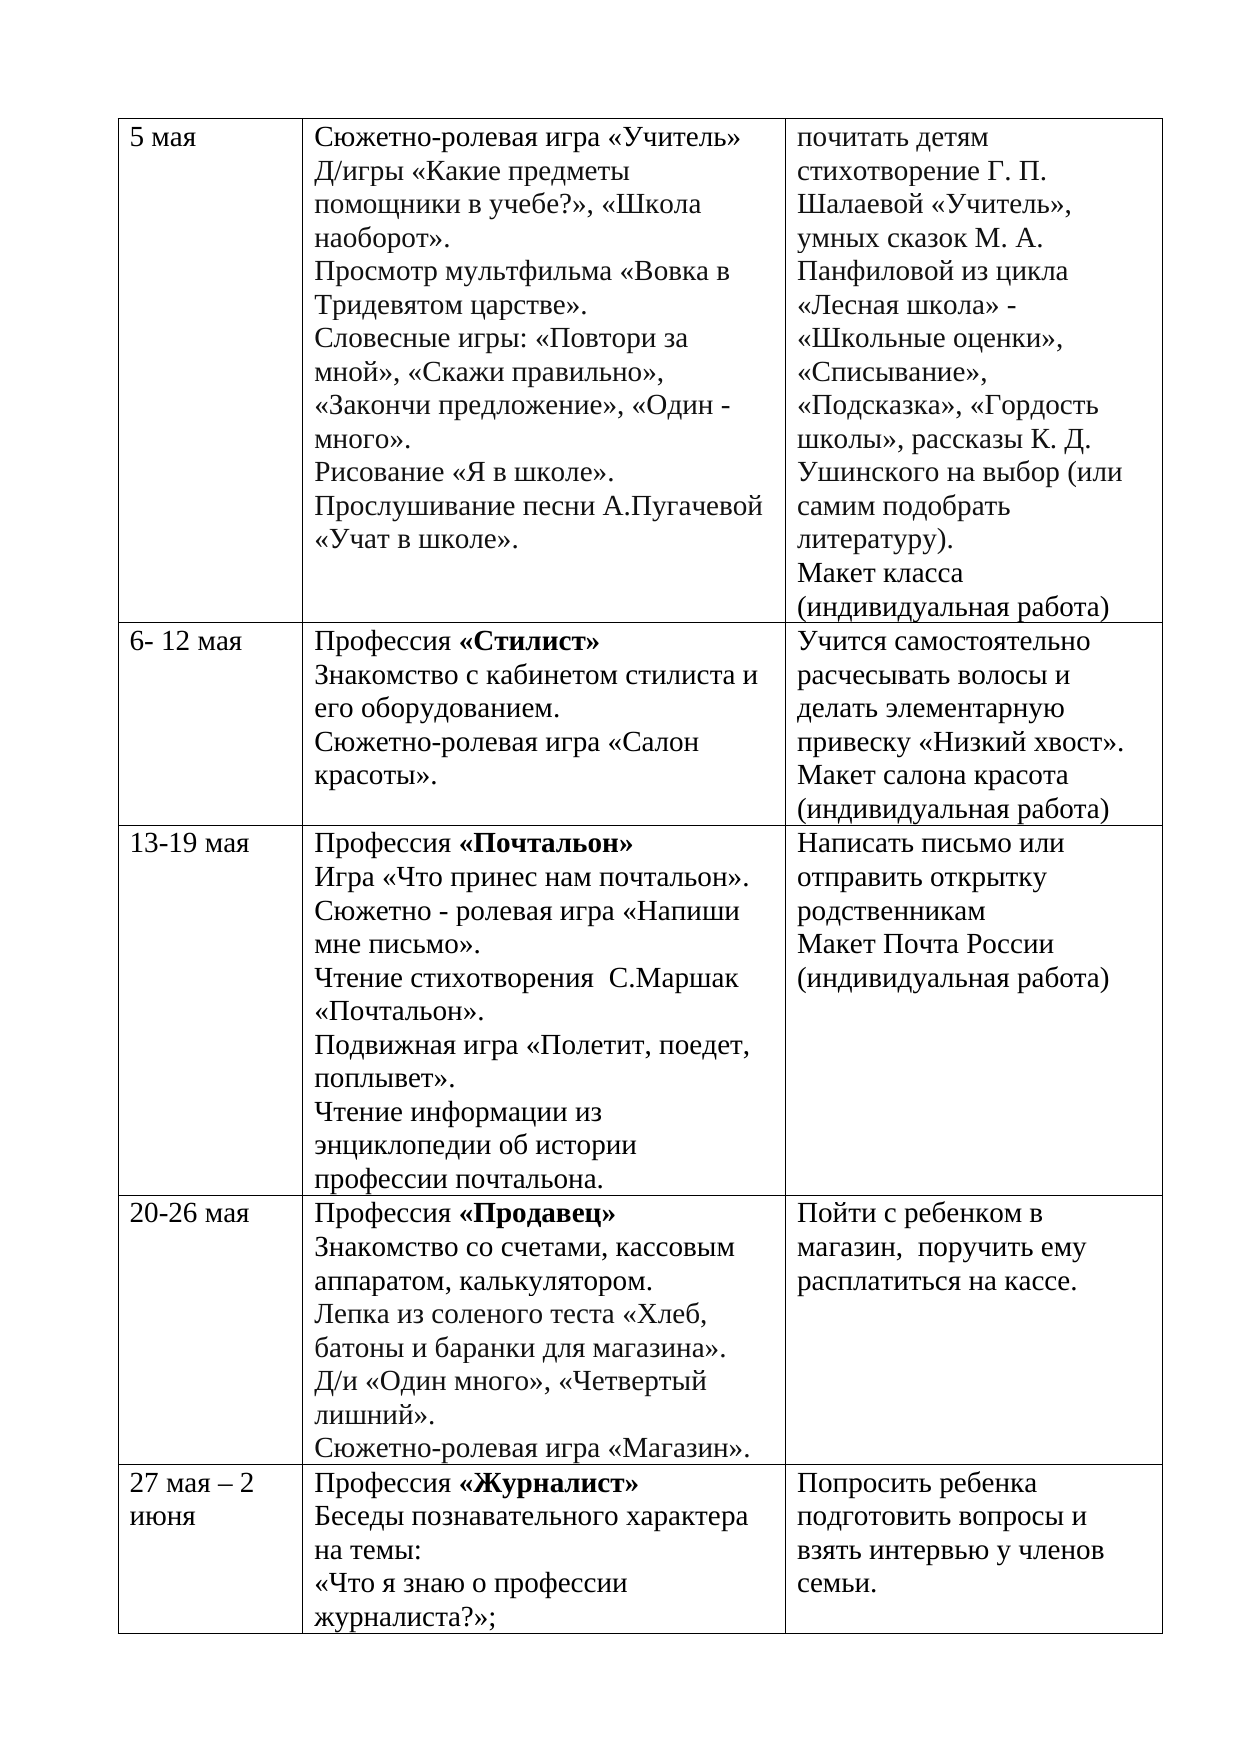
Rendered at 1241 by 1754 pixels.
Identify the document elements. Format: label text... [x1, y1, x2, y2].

table_cell 13-19 мая [119, 826, 302, 1194]
table_cell Написать письмо или отправить открытку родственникам Макет Почта России (индивидуальная работа) [786, 826, 1162, 1194]
table_cell 27 мая – 2 июня [119, 1465, 302, 1633]
table_cell Пойти с ребенком в магазин, поручить ему расплатиться на кассе. [786, 1196, 1162, 1464]
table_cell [786, 1465, 1162, 1633]
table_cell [303, 119, 785, 622]
table_cell 20-26 мая [119, 1196, 302, 1464]
table_cell 29 апреля – 5 мая [119, 119, 302, 622]
table_cell Учится самостоятельно расчесывать волосы и делать элементарную привеску «Низкий хвост». Макет салона красота (индивидуальная работа) [786, 623, 1162, 824]
table_cell Профессия «Почтальон» Игра «Что принес нам почтальон». Сюжетно - ролевая игра «Напиши мне письмо». Чтение стихотворения С.Маршак «Почтальон». Подвижная игра «Полетит, поедет, поплывет». Чтение информации из энциклопедии об истории профессии почтальона. [303, 826, 785, 1194]
table_cell Профессия «Продавец» Знакомство со счетами, кассовым аппаратом, калькулятором. Лепка из соленого теста «Хлеб, батоны и баранки для магазина». Д/и «Один много», «Четвертый лишний». Сюжетно-ролевая игра «Магазин». [303, 1196, 785, 1464]
table_cell Профессия «Стилист» Знакомство с кабинетом стилиста и его оборудованием. Сюжетно-ролевая игра «Салон красоты». [303, 623, 785, 824]
table_cell 6- 12 мая [119, 623, 302, 824]
